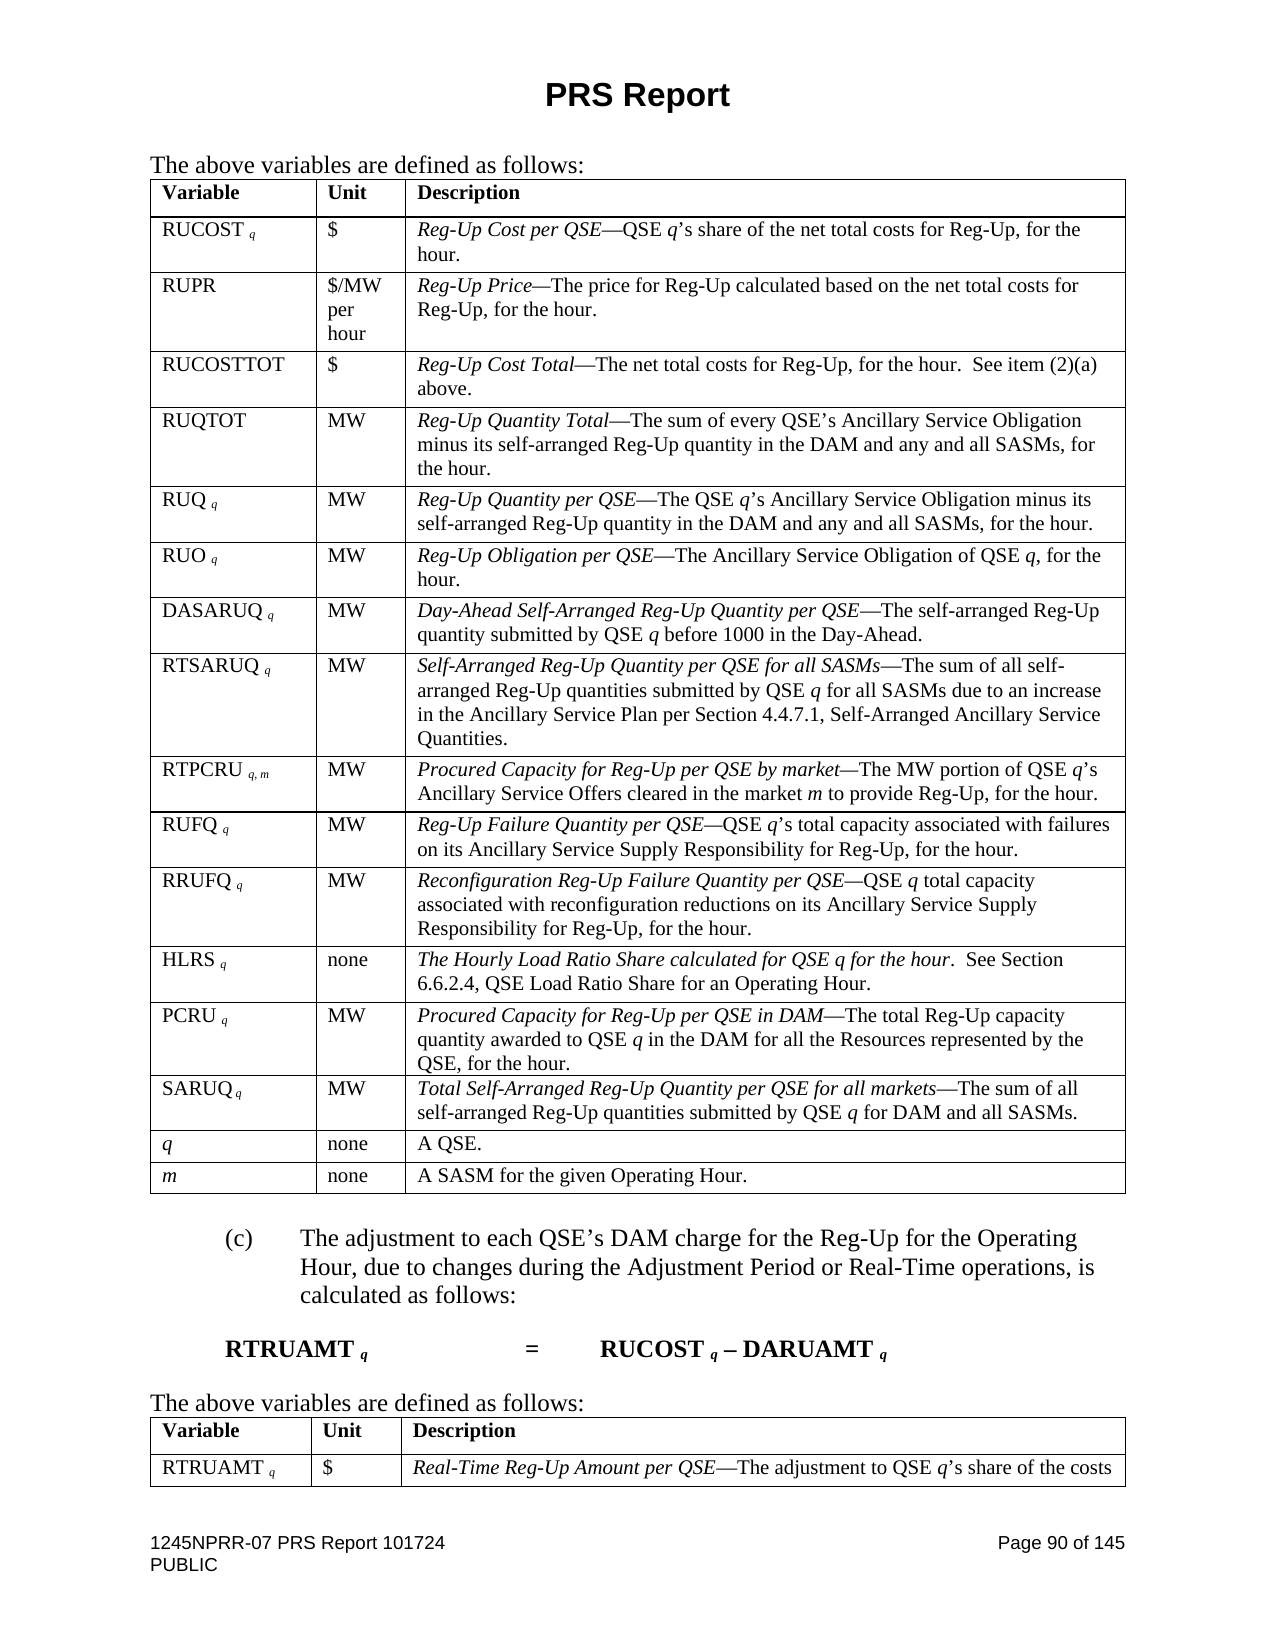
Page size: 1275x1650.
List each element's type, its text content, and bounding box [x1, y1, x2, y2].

table_cell $ [317, 352, 405, 407]
table_cell RUCOST q [151, 218, 316, 272]
table_cell MW [317, 813, 405, 867]
table_cell Procured Capacity for Reg-Up per QSE in DAM—The total Reg-Up capacity quantity awarded to QSE q in the DAM for all the Resources represented by the QSE, for the hour. [406, 1003, 1125, 1075]
table_cell RUCOSTTOT [151, 352, 316, 407]
table_cell Total Self-Arranged Reg-Up Quantity per QSE for all markets—The sum of all self-arranged Reg-Up quantities submitted by QSE q for DAM and all SASMs. [406, 1076, 1125, 1130]
table_cell none [317, 1131, 405, 1162]
table_cell Reg-Up Quantity per QSE—The QSE q’s Ancillary Service Obligation minus its self-arranged Reg-Up quantity in the DAM and any and all SASMs, for the hour. [406, 487, 1125, 542]
table_cell none [317, 1163, 405, 1193]
table_header Unit [317, 180, 405, 216]
table_cell Reg-Up Quantity Total—The sum of every QSE’s Ancillary Service Obligation minus its self-arranged Reg-Up quantity in the DAM and any and all SASMs, for the hour. [406, 408, 1125, 486]
table_cell RUPR [151, 273, 316, 351]
table_cell A SASM for the given Operating Hour. [406, 1163, 1125, 1193]
table_cell RUO q [151, 543, 316, 597]
table_cell MW [317, 868, 405, 946]
table_cell MW [317, 654, 405, 756]
table_cell MW [317, 757, 405, 811]
table_cell RTRUAMT q [151, 1455, 311, 1486]
table_cell The Hourly Load Ratio Share calculated for QSE q for the hour. See Section 6.6.2.4, QSE Load Ratio Share for an Operating Hour. [406, 947, 1125, 1002]
table_cell PCRU q [151, 1003, 316, 1075]
table_cell MW [317, 543, 405, 597]
text (c) The adjustment to each QSE’s DAM charge for the Reg-Up for the Operating Hour, due to changes during the Adjustment Period or Real-Time operations, is calculated as follows: [225, 1223, 1125, 1309]
table_cell Reg-Up Failure Quantity per QSE—QSE q’s total capacity associated with failures on its Ancillary Service Supply Responsibility for Reg-Up, for the hour. [406, 813, 1125, 867]
text The above variables are defined as follows: [150, 1388, 1125, 1417]
table_cell none [317, 947, 405, 1002]
table_cell q [151, 1131, 316, 1162]
text RTRUAMT q = RUCOST q – DARUAMT q [225, 1334, 1125, 1363]
table_cell MW [317, 1003, 405, 1075]
table_cell RUQ q [151, 487, 316, 542]
table_cell DASARUQ q [151, 598, 316, 652]
table_cell MW [317, 408, 405, 486]
table_cell Reg-Up Cost per QSE—QSE q’s share of the net total costs for Reg-Up, for the hour. [406, 218, 1125, 272]
table_cell MW [317, 1076, 405, 1130]
table_cell A QSE. [406, 1131, 1125, 1162]
table_cell Reconfiguration Reg-Up Failure Quantity per QSE—QSE q total capacity associated with reconfiguration reductions on its Ancillary Service Supply Responsibility for Reg-Up, for the hour. [406, 868, 1125, 946]
table_header Description [406, 180, 1125, 216]
table_header Variable [151, 1418, 311, 1454]
table_cell m [151, 1163, 316, 1193]
table_header Variable [151, 180, 316, 216]
table_cell MW [317, 487, 405, 542]
table_cell SARUQ q [151, 1076, 316, 1130]
table_cell Reg-Up Obligation per QSE—The Ancillary Service Obligation of QSE q, for the hour. [406, 543, 1125, 597]
table_cell Reg-Up Cost Total—The net total costs for Reg-Up, for the hour. See item (2)(a) above. [406, 352, 1125, 407]
table_header Unit [312, 1418, 401, 1454]
table_cell $ [312, 1455, 401, 1486]
table_cell $/MW per hour [317, 273, 405, 351]
table_cell RUQTOT [151, 408, 316, 486]
text The above variables are defined as follows: [150, 150, 1125, 179]
table_cell RRUFQ q [151, 868, 316, 946]
table_cell $ [317, 218, 405, 272]
table_header Description [402, 1418, 1125, 1454]
table_cell Self-Arranged Reg-Up Quantity per QSE for all SASMs—The sum of all self-arranged Reg-Up quantities submitted by QSE q for all SASMs due to an increase in the Ancillary Service Plan per Section 4.4.7.1, Self-Arranged Ancillary Service Quantities. [406, 654, 1125, 756]
table_cell Procured Capacity for Reg-Up per QSE by market—The MW portion of QSE q’s Ancillary Service Offers cleared in the market m to provide Reg-Up, for the hour. [406, 757, 1125, 811]
table_cell Day-Ahead Self-Arranged Reg-Up Quantity per QSE—The self-arranged Reg-Up quantity submitted by QSE q before 1000 in the Day-Ahead. [406, 598, 1125, 652]
table_cell Reg-Up Price—The price for Reg-Up calculated based on the net total costs for Reg-Up, for the hour. [406, 273, 1125, 351]
table_cell RTPCRU q, m [151, 757, 316, 811]
table_cell HLRS q [151, 947, 316, 1002]
table_cell RUFQ q [151, 813, 316, 867]
table_cell MW [317, 598, 405, 652]
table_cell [402, 1455, 1125, 1486]
table_cell RTSARUQ q [151, 654, 316, 756]
